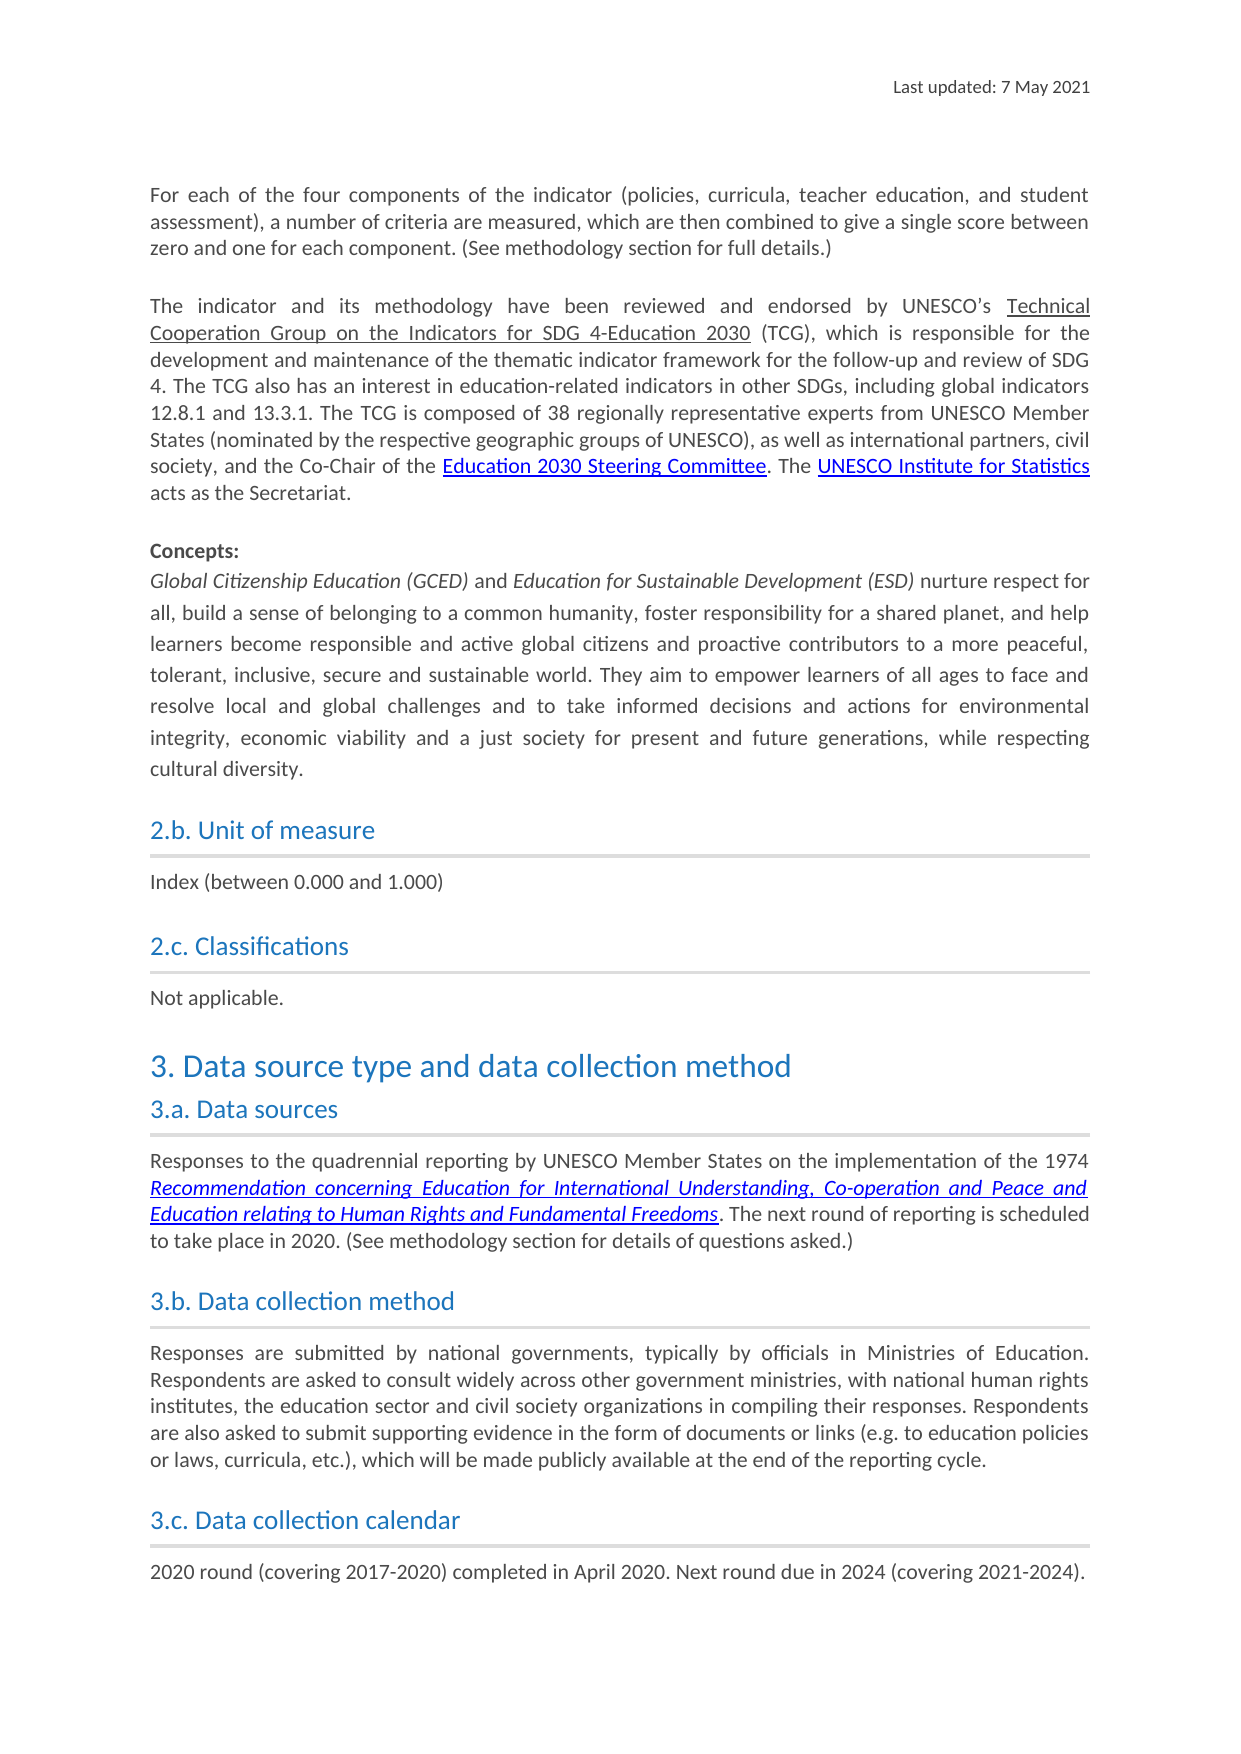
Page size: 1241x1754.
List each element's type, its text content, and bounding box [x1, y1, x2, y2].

text 2.c. Classifications [150, 929, 1090, 971]
text Responses to the quadrennial reporting by UNESCO Member States on the implementation of the 1974 Recommendation concerning Education for International Understanding, Co-operation and Peace and Education relating to Human Rights and Fundamental Freedoms. The next round of reporting is scheduled to take place in 2020. (See methodology section for details of questions asked.) [150, 1147, 1090, 1254]
text 3.b. Data collection method [150, 1284, 1090, 1326]
text The indicator and its methodology have been reviewed and endorsed by UNESCO’s Technical Cooperation Group on the Indicators for SDG 4-Education 2030 (TCG), which is responsible for the development and maintenance of the thematic indicator framework for the follow-up and review of SDG 4. The TCG also has an interest in education-related indicators in other SDGs, including global indicators 12.8.1 and 13.3.1. The TCG is composed of 38 regionally representative experts from UNESCO Member States (nominated by the respective geographic groups of UNESCO), as well as international partners, civil society, and the Co-Chair of the Education 2030 Steering Committee. The UNESCO Institute for Statistics acts as the Secretariat. [150, 292, 1090, 506]
text 2020 round (covering 2017-2020) completed in April 2020. Next round due in 2024 (covering 2021-2024). [150, 1558, 1090, 1585]
text For each of the four components of the indicator (policies, curricula, teacher education, and student assessment), a number of criteria are measured, which are then combined to give a single score between zero and one for each component. (See methodology section for full details.) [150, 181, 1090, 261]
text 2.b. Unit of measure [150, 813, 1090, 854]
text Global Citizenship Education (GCED) and Education for Sustainable Development (ESD) nurture respect for all, build a sense of belonging to a common humanity, foster responsibility for a shared planet, and help learners become responsible and active global citizens and proactive contributors to a more peaceful, tolerant, inclusive, secure and sustainable world. They aim to empower learners of all ages to face and resolve local and global challenges and to take informed decisions and actions for environmental integrity, economic viability and a just society for present and future generations, while respecting cultural diversity. [150, 564, 1090, 782]
text 3. Data source type and data collection method [150, 1045, 1090, 1086]
text Responses are submitted by national governments, typically by officials in Ministries of Education. Respondents are asked to consult widely across other government ministries, with national human rights institutes, the education sector and civil society organizations in compiling their responses. Respondents are also asked to submit supporting evidence in the form of documents or links (e.g. to education policies or laws, curricula, etc.), which will be made publicly available at the end of the reporting cycle. [150, 1339, 1090, 1473]
text Not applicable. [150, 984, 1090, 1011]
text Concepts: [150, 537, 1090, 564]
text 3.c. Data collection calendar [150, 1503, 1090, 1544]
text 3.a. Data sources [150, 1092, 1090, 1133]
text Index (between 0.000 and 1.000) [150, 868, 1090, 895]
